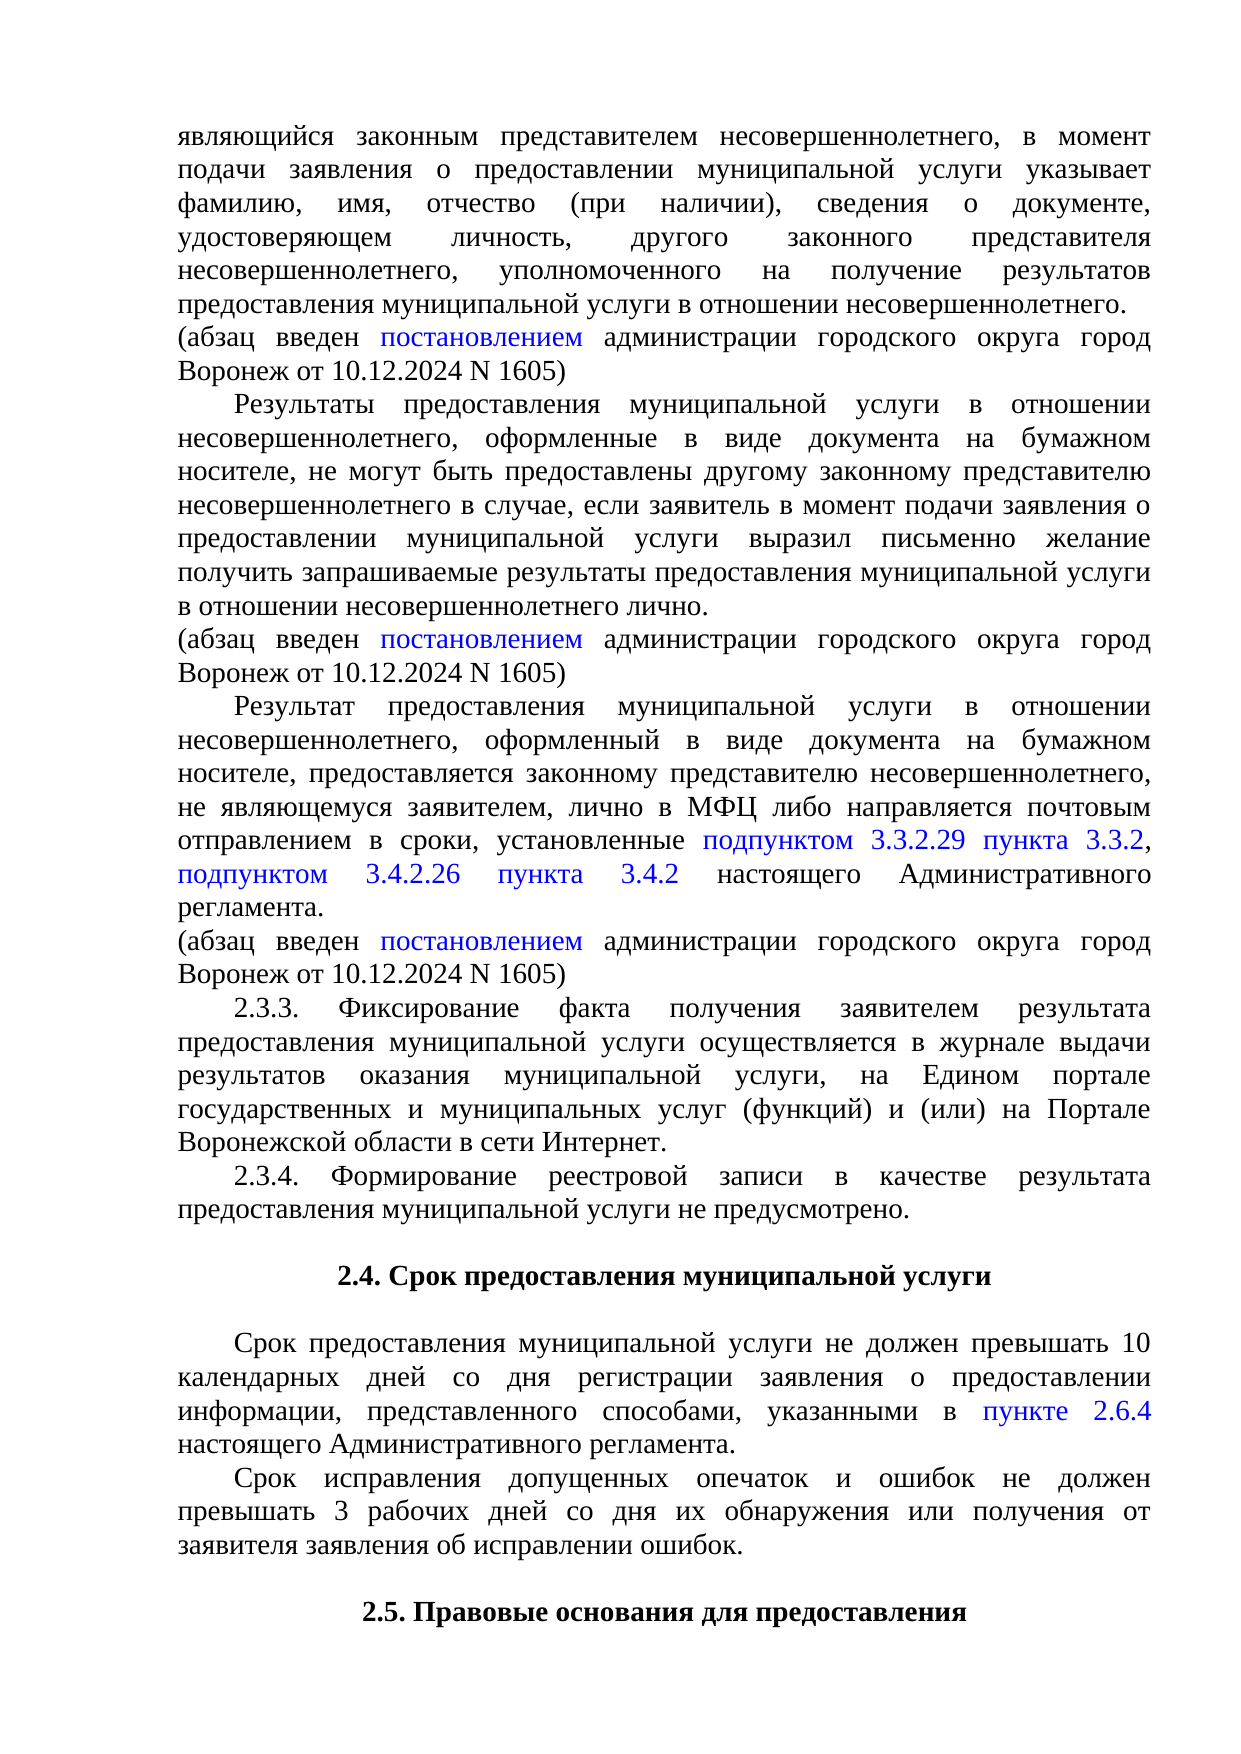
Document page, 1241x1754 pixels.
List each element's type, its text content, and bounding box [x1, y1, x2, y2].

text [177, 118, 1152, 319]
text (абзац введен постановлением администрации городского округа город Воронеж от 10.12.2024 N 1605) [177, 621, 1152, 688]
text Результат предоставления муниципальной услуги в отношении несовершеннолетнего, оформленный в виде документа на бумажном носителе, предоставляется законному представителю несовершеннолетнего, не являющемуся заявителем, лично в МФЦ либо направляется почтовым отправлением в сроки, установленные подпунктом 3.3.2.29 пункта 3.3.2, подпунктом 3.4.2.26 пункта 3.4.2 настоящего Административного регламента. [177, 688, 1152, 923]
text Результаты предоставления муниципальной услуги в отношении несовершеннолетнего, оформленные в виде документа на бумажном носителе, не могут быть предоставлены другому законному представителю несовершеннолетнего в случае, если заявитель в момент подачи заявления о предоставлении муниципальной услуги выразил письменно желание получить запрашиваемые результаты предоставления муниципальной услуги в отношении несовершеннолетнего лично. [177, 386, 1152, 621]
text 2.3.4. Формирование реестровой записи в качестве результата предоставления муниципальной услуги не предусмотрено. [177, 1158, 1152, 1225]
title 2.5. Правовые основания для предоставления [177, 1594, 1152, 1627]
text (абзац введен постановлением администрации городского округа город Воронеж от 10.12.2024 N 1605) [177, 923, 1152, 990]
title 2.4. Срок предоставления муниципальной услуги [177, 1258, 1152, 1292]
text Срок предоставления муниципальной услуги не должен превышать 10 календарных дней со дня регистрации заявления о предоставлении информации, представленного способами, указанными в пункте 2.6.4 настоящего Административного регламента. [177, 1326, 1152, 1460]
text Срок исправления допущенных опечаток и ошибок не должен превышать 3 рабочих дней со дня их обнаружения или получения от заявителя заявления об исправлении ошибок. [177, 1460, 1152, 1560]
text (абзац введен постановлением администрации городского округа город Воронеж от 10.12.2024 N 1605) [177, 319, 1152, 386]
text 2.3.3. Фиксирование факта получения заявителем результата предоставления муниципальной услуги осуществляется в журнале выдачи результатов оказания муниципальной услуги, на Едином портале государственных и муниципальных услуг (функций) и (или) на Портале Воронежской области в сети Интернет. [177, 990, 1152, 1158]
